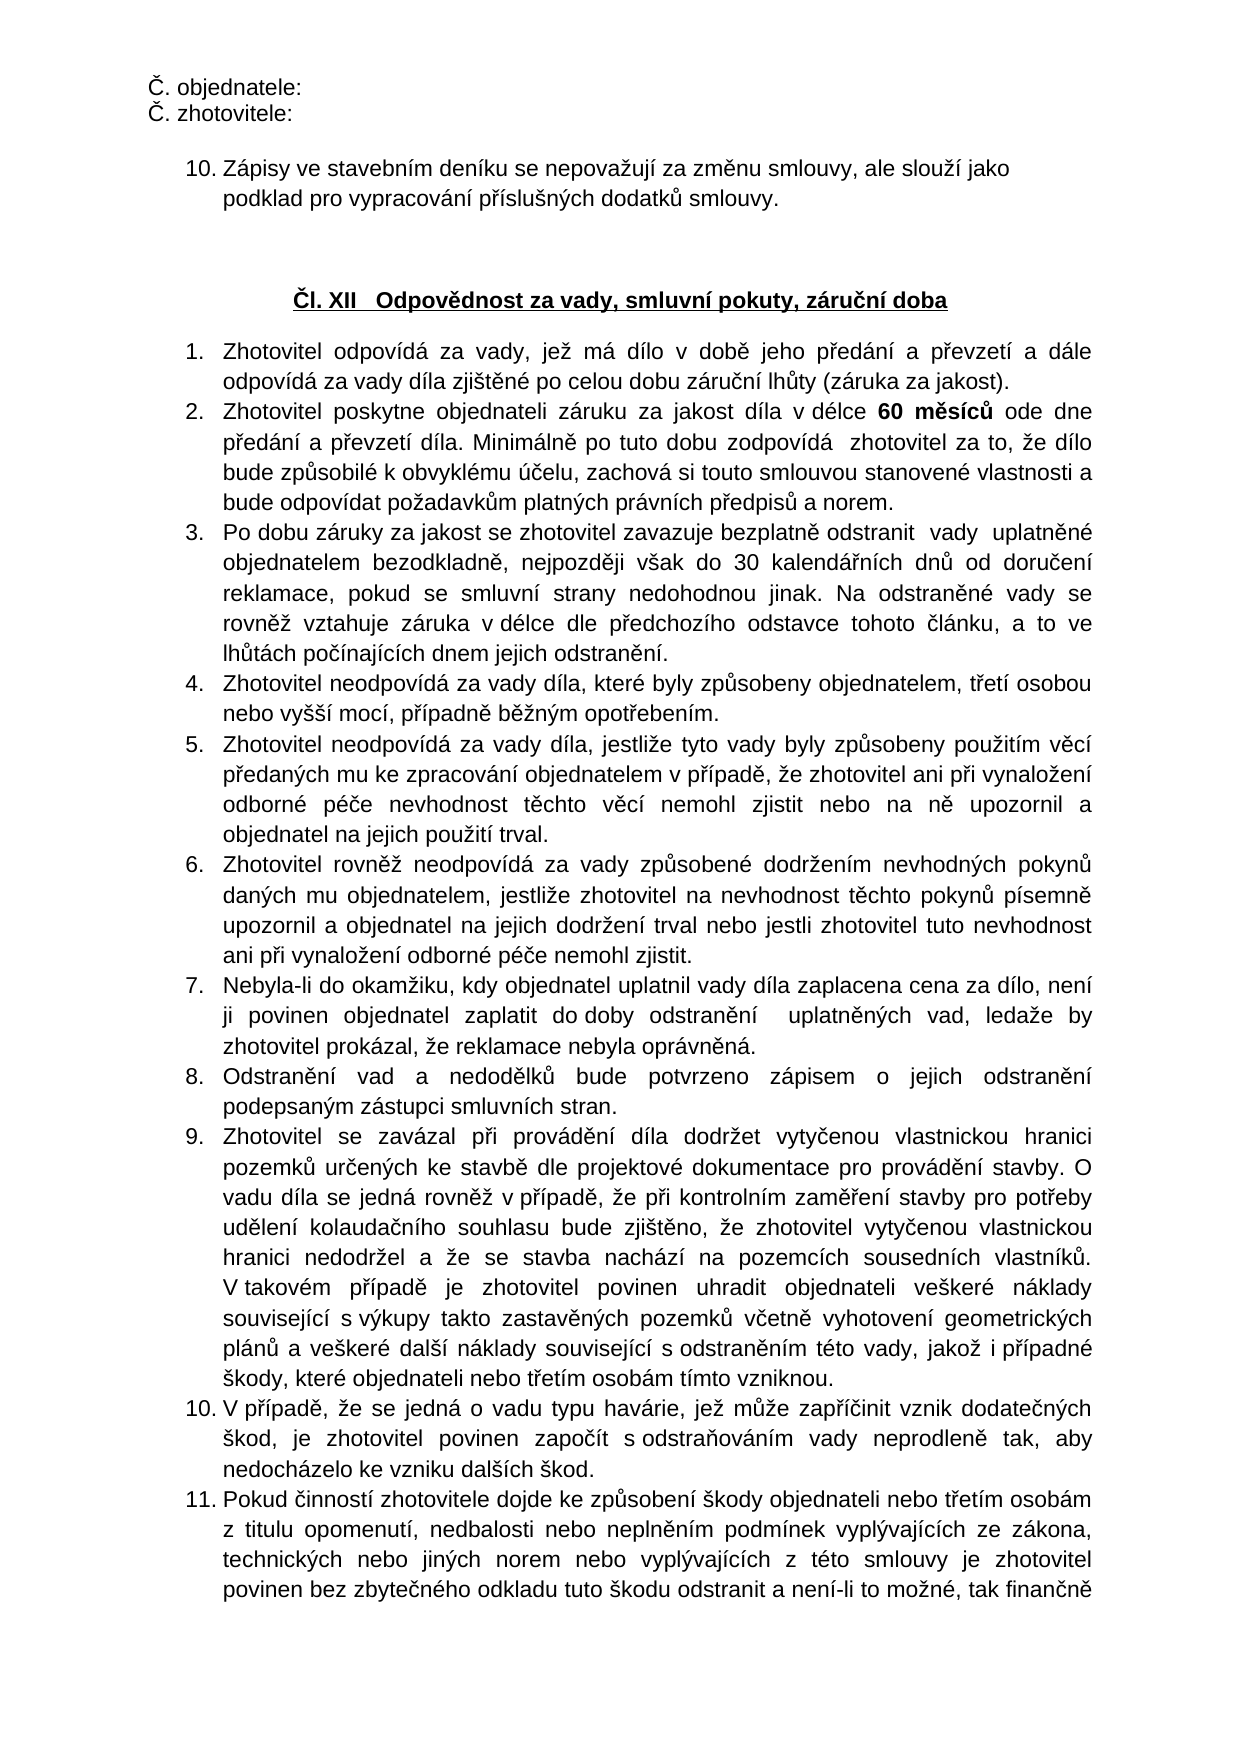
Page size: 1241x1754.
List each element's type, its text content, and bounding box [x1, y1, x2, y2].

list Zhotovitel odpovídá za vady, jež má dílo v době jeho předání a převzetí a dále odpovídá za vady díla zjištěné po celou dobu záruční lhůty (záruka za jakost). [185, 338, 1093, 394]
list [185, 1486, 1093, 1603]
list Zápisy ve stavebním deníku se nepovažují za změnu smlouvy, ale slouží jako podklad pro vypracování příslušných dodatků smlouvy. [185, 154, 1093, 211]
list Nebyla-li do okamžiku, kdy objednatel uplatnil vady díla zaplacena cena za dílo, není ji povinen objednatel zaplatit do doby odstranění uplatněných vad, ledaže by zhotovitel prokázal, že reklamace nebyla oprávněná. [185, 972, 1093, 1059]
list Zhotovitel rovněž neodpovídá za vady způsobené dodržením nevhodných pokynů daných mu objednatelem, jestliže zhotovitel na nevhodnost těchto pokynů písemně upozornil a objednatel na jejich dodržení trval nebo jestli zhotovitel tuto nevhodnost ani při vynaložení odborné péče nemohl zjistit. [185, 851, 1093, 968]
text Čl. XII Odpovědnost za vady, smluvní pokuty, záruční doba [148, 287, 1093, 313]
list Zhotovitel poskytne objednateli záruku za jakost díla v délce 60 měsíců ode dne předání a převzetí díla. Minimálně po tuto dobu zodpovídá zhotovitel za to, že dílo bude způsobilé k obvyklému účelu, zachová si touto smlouvou stanovené vlastnosti a bude odpovídat požadavkům platných právních předpisů a norem. [185, 398, 1093, 515]
list V případě, že se jedná o vadu typu havárie, jež může zapříčinit vznik dodatečných škod, je zhotovitel povinen započít s odstraňováním vady neprodleně tak, aby nedocházelo ke vzniku dalších škod. [185, 1395, 1093, 1482]
list Zhotovitel neodpovídá za vady díla, které byly způsobeny objednatelem, třetí osobou nebo vyšší mocí, případně běžným opotřebením. [185, 670, 1093, 727]
list Po dobu záruky za jakost se zhotovitel zavazuje bezplatně odstranit vady uplatněné objednatelem bezodkladně, nejpozději však do 30 kalendářních dnů od doručení reklamace, pokud se smluvní strany nedohodnou jinak. Na odstraněné vady se rovněž vztahuje záruka v délce dle předchozího odstavce tohoto článku, a to ve lhůtách počínajících dnem jejich odstranění. [185, 519, 1093, 666]
list Odstranění vad a nedodělků bude potvrzeno zápisem o jejich odstranění podepsaným zástupci smluvních stran. [185, 1063, 1093, 1119]
list Zhotovitel neodpovídá za vady díla, jestliže tyto vady byly způsobeny použitím věcí předaných mu ke zpracování objednatelem v případě, že zhotovitel ani při vynaložení odborné péče nevhodnost těchto věcí nemohl zjistit nebo na ně upozornil a objednatel na jejich použití trval. [185, 731, 1093, 847]
list Zhotovitel se zavázal při provádění díla dodržet vytyčenou vlastnickou hranici pozemků určených ke stavbě dle projektové dokumentace pro provádění stavby. O vadu díla se jedná rovněž v případě, že při kontrolním zaměření stavby pro potřeby udělení kolaudačního souhlasu bude zjištěno, že zhotovitel vytyčenou vlastnickou hranici nedodržel a že se stavba nachází na pozemcích sousedních vlastníků. V takovém případě je zhotovitel povinen uhradit objednateli veškeré náklady související s výkupy takto zastavěných pozemků včetně vyhotovení geometrických plánů a veškeré další náklady související s odstraněním této vady, jakož i případné škody, které objednateli nebo třetím osobám tímto vzniknou. [185, 1123, 1093, 1391]
